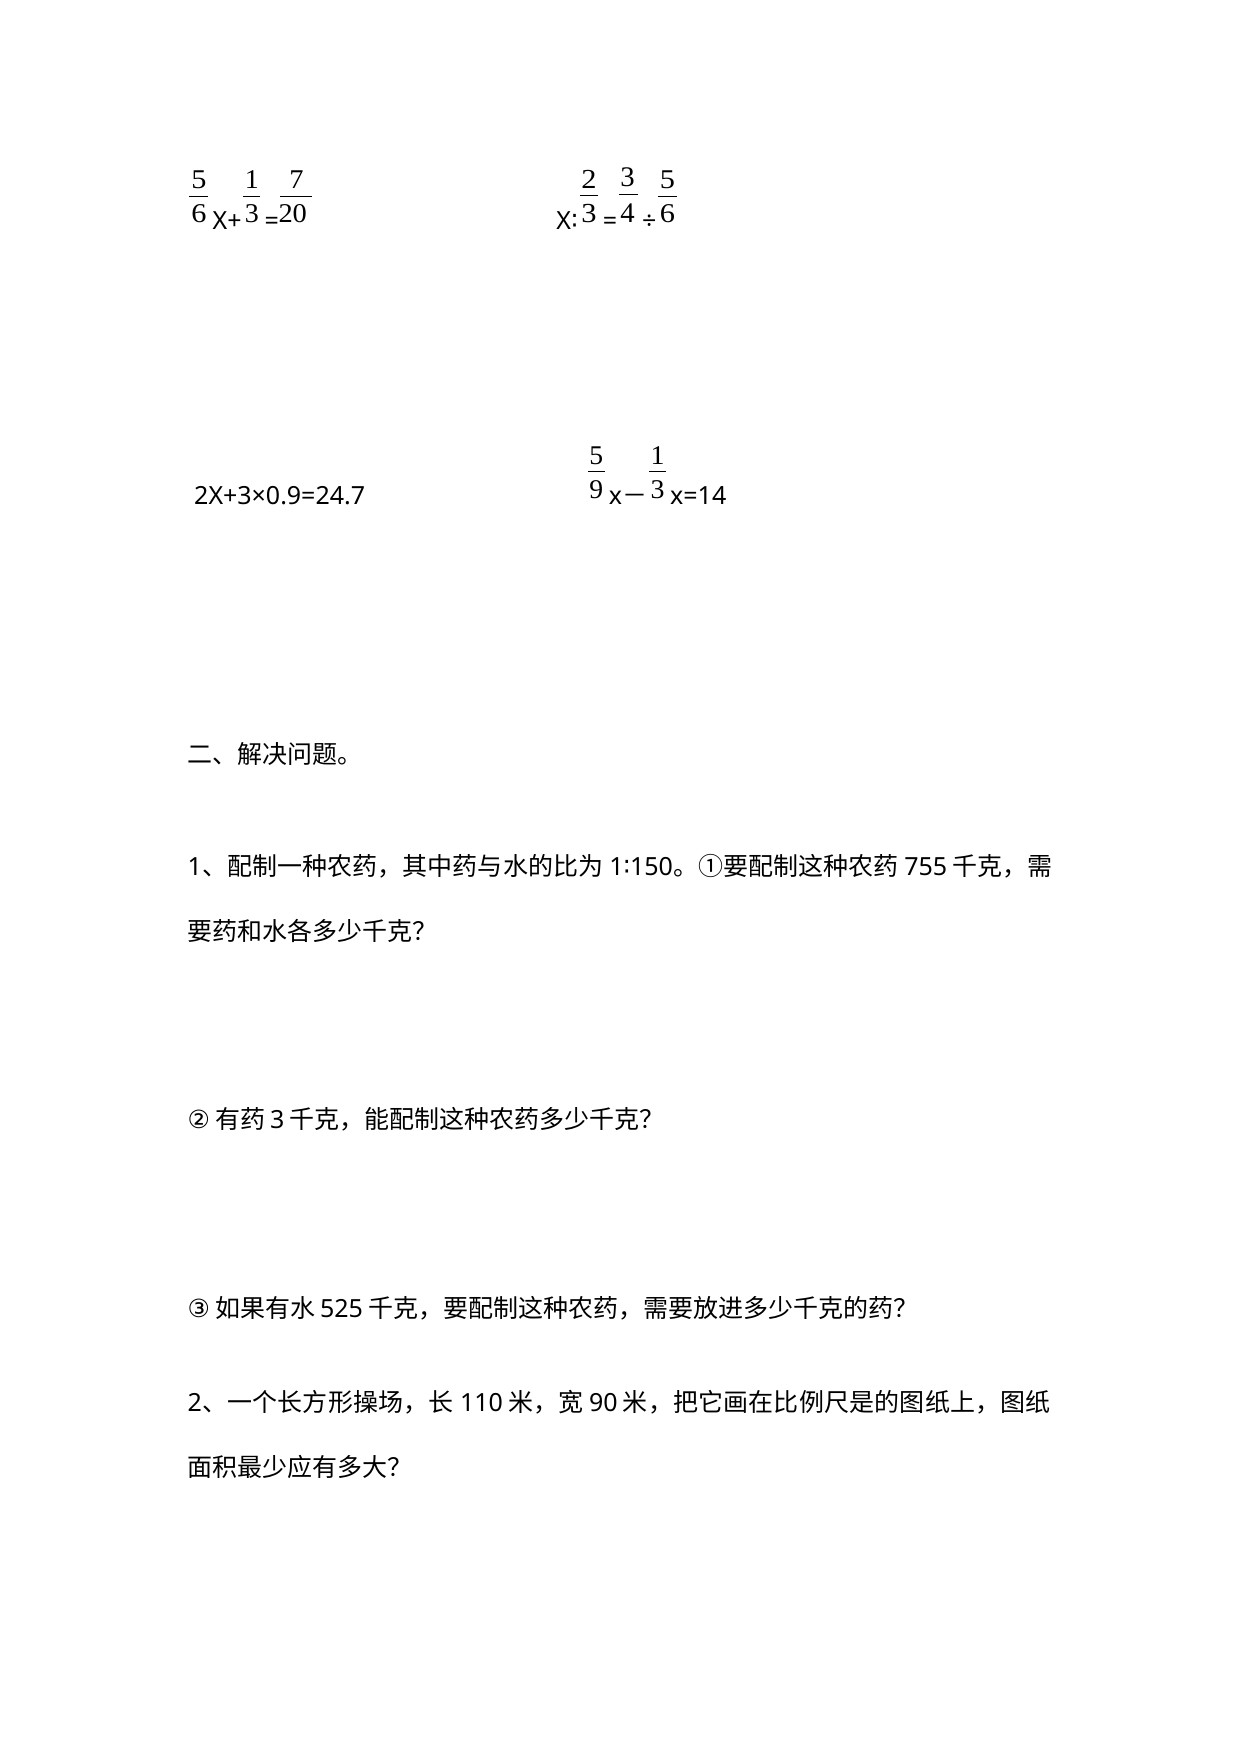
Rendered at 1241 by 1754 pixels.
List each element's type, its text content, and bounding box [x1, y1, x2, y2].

text 2X+3×0.9=24.7 x－x=14 [187, 440, 1053, 538]
text X+= X∶=÷ [187, 162, 1053, 259]
text 二、解决问题。 [187, 720, 1053, 785]
text 1、配制一种农药，其中药与水的比为1∶150。①要配制这种农药755千克，需要药和水各多少千克？ [187, 832, 1053, 962]
text 2、一个长方形操场，长110米，宽90米，把它画在比例尺是的图纸上，图纸面积最少应有多大？ [187, 1368, 1053, 1498]
text ②有药3千克，能配制这种农药多少千克？ [187, 1086, 1053, 1151]
text ③如果有水525千克，要配制这种农药，需要放进多少千克的药？ [187, 1274, 1053, 1339]
